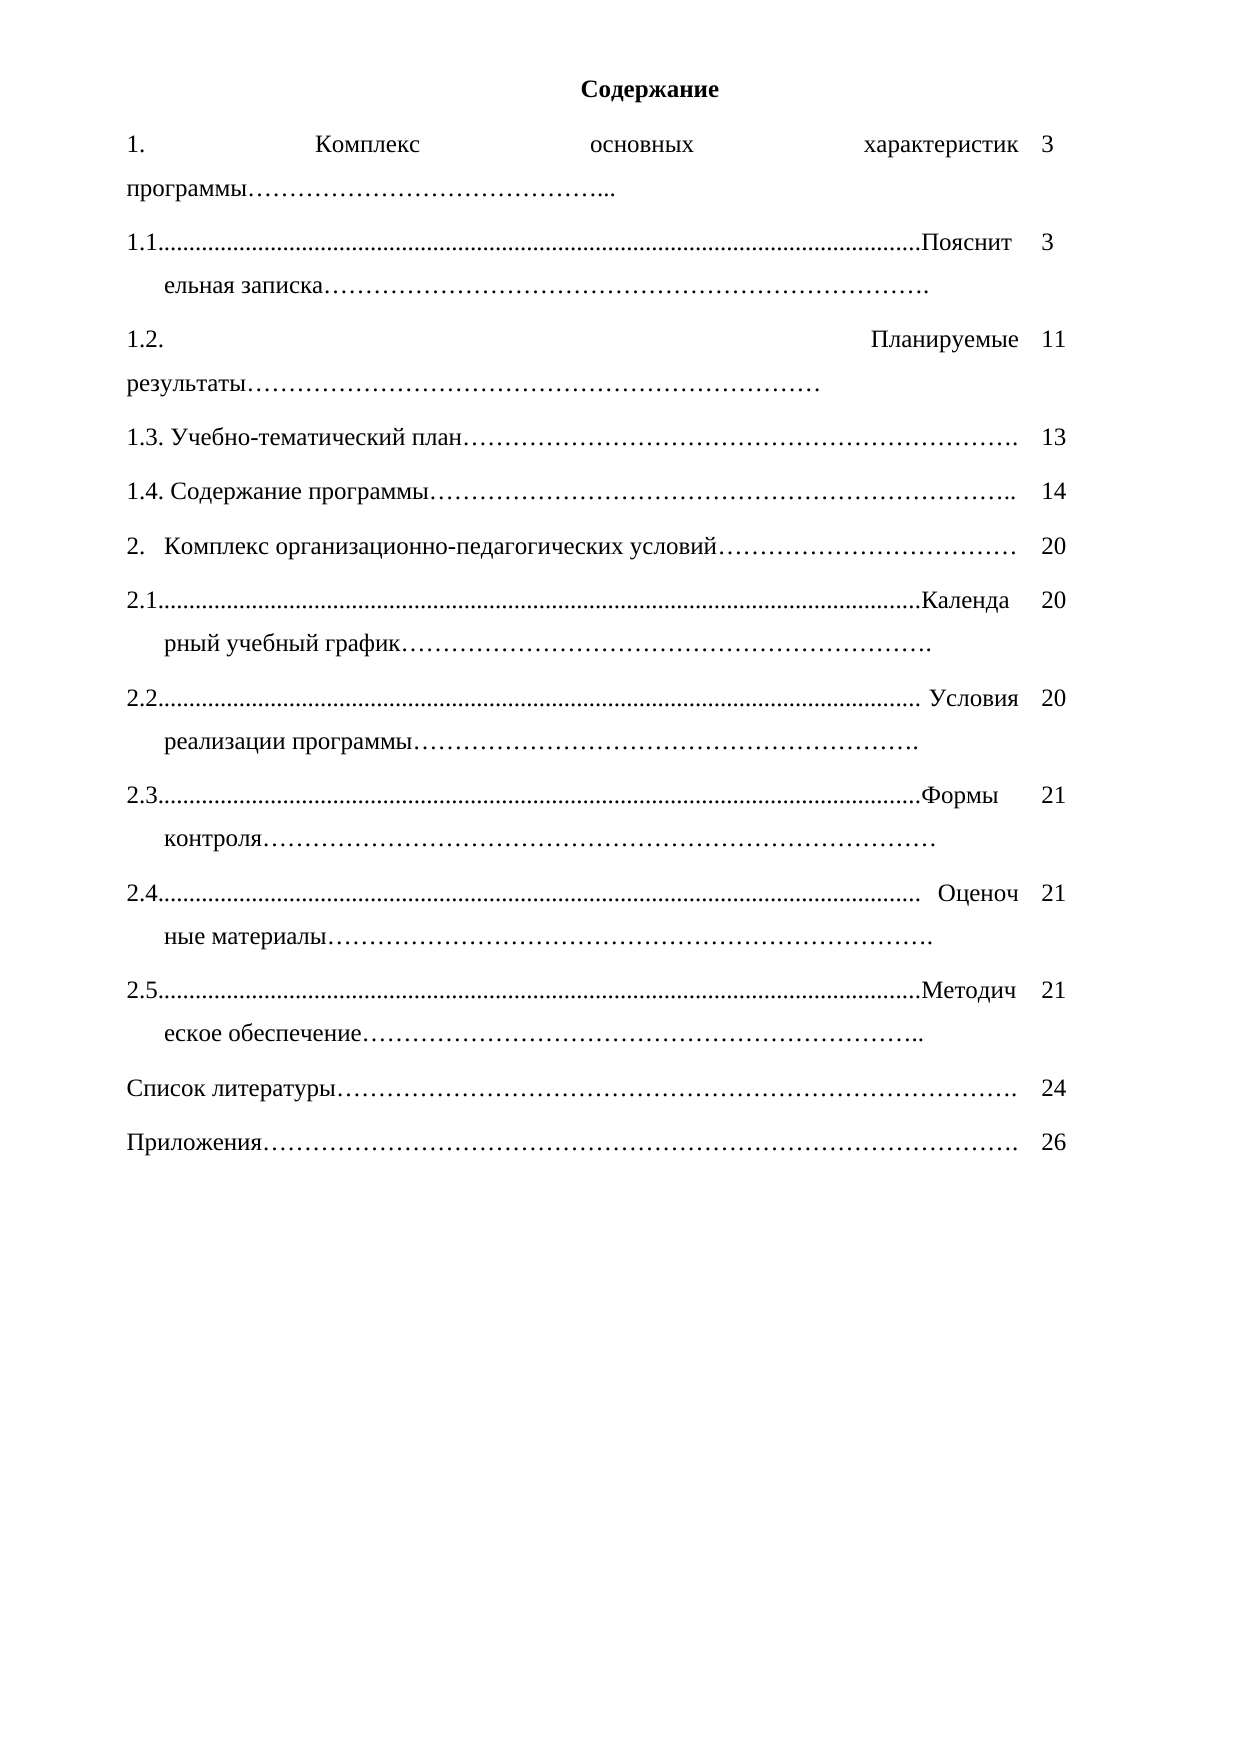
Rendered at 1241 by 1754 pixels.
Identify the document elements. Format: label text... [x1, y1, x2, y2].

table_cell Методическое обеспечение………………………………………………………….. [115, 975, 1030, 1073]
table_header 1. Комплекс основных характеристик программы……………………………………... [115, 130, 1030, 227]
table_cell 1.3. Учебно-тематический план…………………………………………………………. [115, 422, 1030, 476]
table_cell 21 [1030, 975, 1104, 1073]
table_cell 26 [1030, 1127, 1104, 1181]
text Содержание [74, 74, 1152, 103]
table_cell 21 [1030, 878, 1104, 975]
table_cell 20 [1030, 585, 1104, 683]
table_cell 11 [1030, 325, 1104, 422]
table_cell 13 [1030, 422, 1104, 476]
table_cell 3 [1030, 227, 1104, 324]
table_cell 14 [1030, 476, 1104, 531]
table_cell 20 [1030, 683, 1104, 780]
table_cell 1.4. Содержание программы…………………………………………………………….. [115, 476, 1030, 531]
table_cell 21 [1030, 780, 1104, 878]
table_cell Оценочные материалы………………………………………………………………. [115, 878, 1030, 975]
table_cell Комплекс организационно-педагогических условий……………………………… [115, 531, 1030, 585]
table_cell 24 [1030, 1073, 1104, 1127]
table_cell Приложения………………………………………………………………………………. [115, 1127, 1030, 1181]
table_cell 20 [1030, 531, 1104, 585]
table_cell Список литературы………………………………………………………………………. [115, 1073, 1030, 1127]
table_cell Формы контроля……………………………………………………………………… [115, 780, 1030, 878]
table_header 3 [1030, 130, 1104, 227]
table_cell 1.2. Планируемые результаты…………………………………………………………… [115, 325, 1030, 422]
table_cell Пояснительная записка………………………………………………………………. [115, 227, 1030, 324]
table_cell Условия реализации программы……………………………………………………. [115, 683, 1030, 780]
table_cell Календарный учебный график………………………………………………………. [115, 585, 1030, 683]
